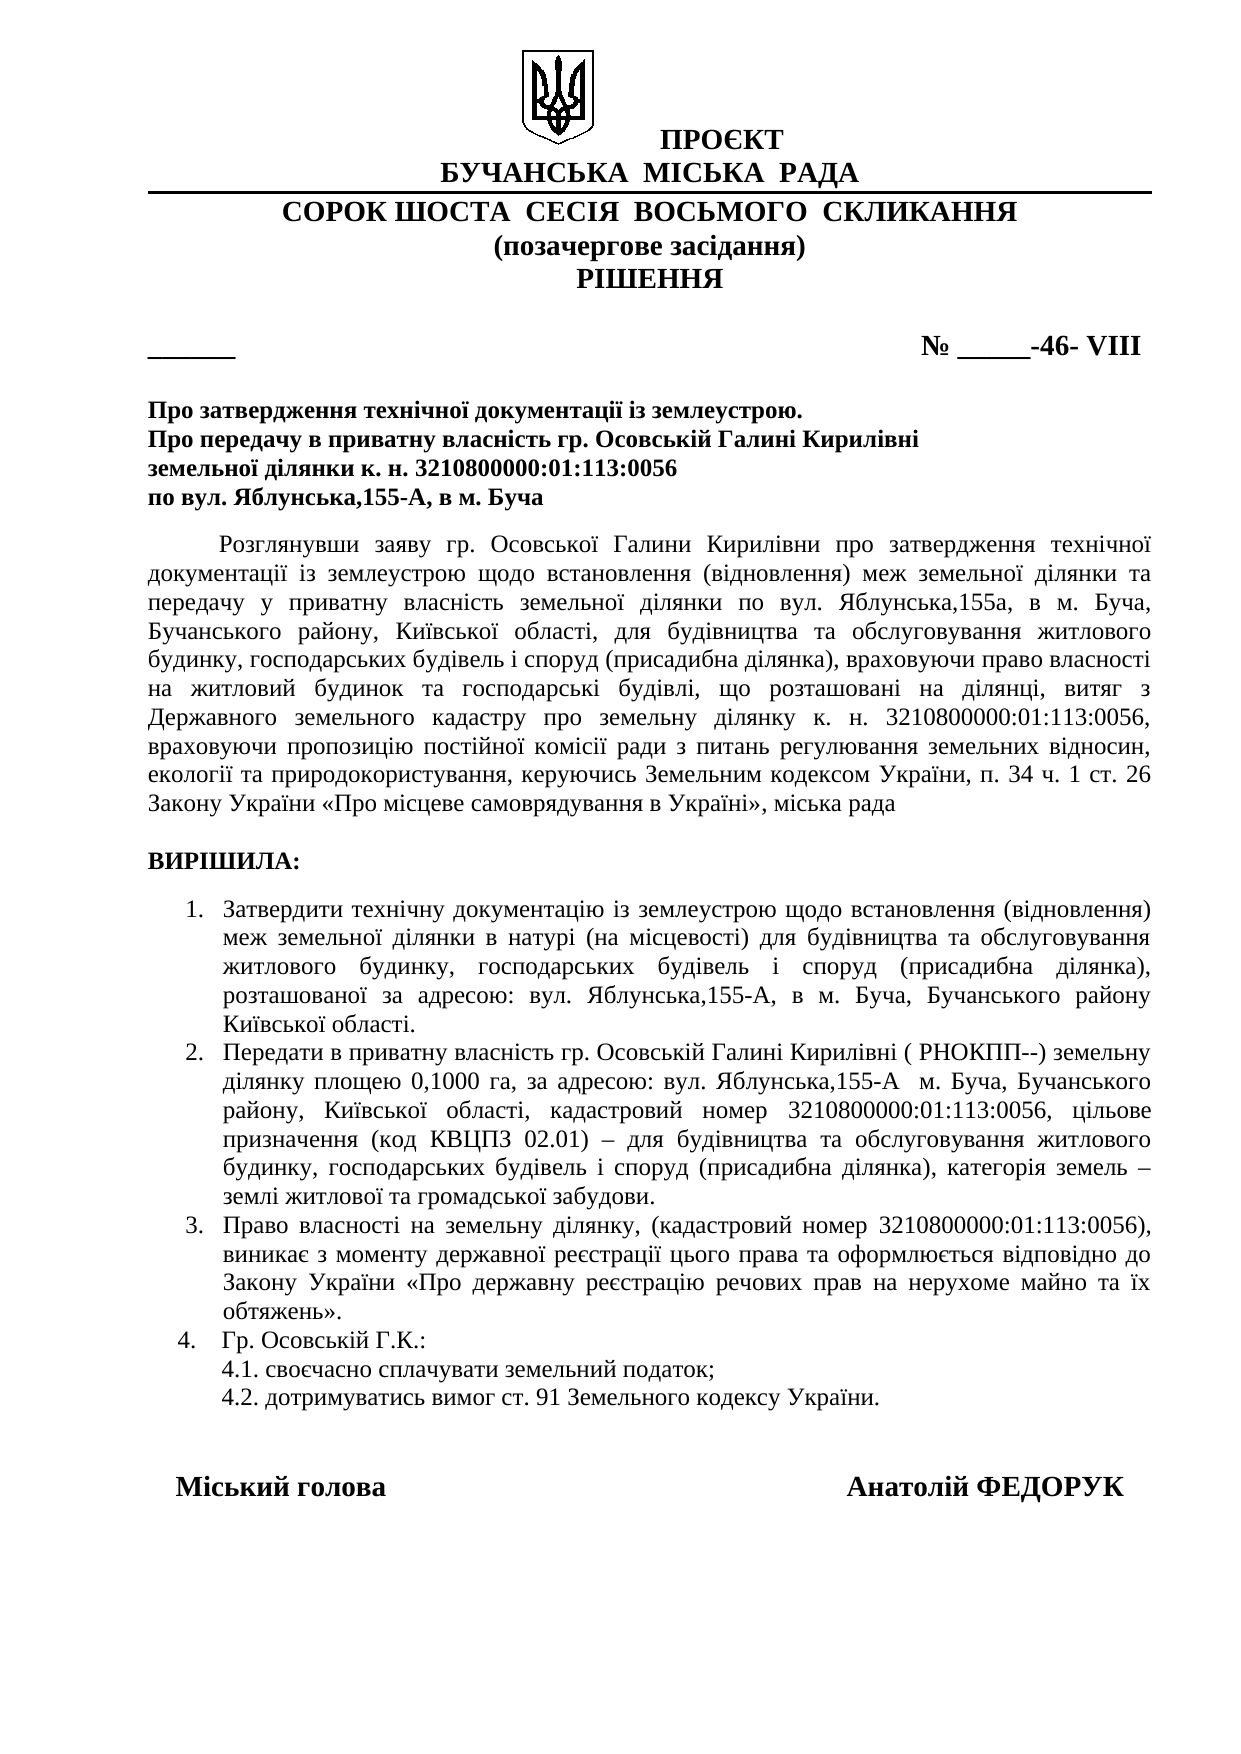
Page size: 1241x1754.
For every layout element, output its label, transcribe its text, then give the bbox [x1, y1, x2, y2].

text по вул. Яблунська,155-А, в м. Буча [148, 482, 1152, 510]
text ПРОЄКТ [148, 44, 1152, 155]
text Про передачу в приватну власність гр. Осовській Галині Кирилівні [148, 424, 1152, 453]
text 4.1. своєчасно сплачувати земельний податок; [148, 1354, 1152, 1382]
text Розглянувши заяву гр. Осовської Галини Кирилівни про затвердження технічної документації із землеустрою щодо встановлення (відновлення) меж земельної ділянки та передачу у приватну власність земельної ділянки по вул. Яблунська,155а, в м. Буча, Бучанського району, Київської області, для будівництва та обслуговування житлового будинку, господарських будівель і споруд (присадибна ділянка), враховуючи право власності на житловий будинок та господарські будівлі, що розташовані на ділянці, витяг з Державного земельного кадастру про земельну ділянку к. н. 3210800000:01:113:0056, враховуючи пропозицію постійної комісії ради з питань регулювання земельних відносин, екології та природокористування, керуючись Земельним кодексом України, п. 34 ч. 1 ст. 26 Закону України «Про місцеве самоврядування в Україні», міська рада [148, 529, 1152, 817]
list Право власності на земельну ділянку, (кадастровий номер 3210800000:01:113:0056), виникає з моменту державної реєстрації цього права та оформлюється відповідно до Закону України «Про державну реєстрацію речових прав на нерухоме майно та їх обтяжень». [185, 1210, 1152, 1325]
text Про затвердження технічної документації із землеустрою. [148, 395, 1152, 424]
text 4. Гр. Осовській Г.К.: [148, 1325, 1152, 1354]
text 4.2. дотримуватись вимог ст. 91 Земельного кодексу України. [148, 1382, 1152, 1411]
list Передати в приватну власність гр. Осовській Галині Кирилівні ( РНОКПП--) земельну ділянку площею 0,1000 га, за адресою: вул. Яблунська,155-А м. Буча, Бучанського району, Київської області, кадастровий номер 3210800000:01:113:0056, цільове призначення (код КВЦПЗ 02.01) – для будівництва та обслуговування житлового будинку, господарських будівель і споруд (присадибна ділянка), категорія земель – землі житлової та громадської забудови. [185, 1037, 1152, 1210]
text ______ № _____-46- VІІІ [148, 328, 1152, 362]
text БУЧАНСЬКА МІСЬКА РАДА [148, 155, 1152, 191]
text Міський голова Анатолій ФЕДОРУК [148, 1469, 1152, 1502]
text ВИРІШИЛА: [148, 846, 1152, 874]
text СОРОК ШОСТА СЕСІЯ ВОСЬМОГО СКЛИКАННЯ [148, 194, 1152, 228]
text (позачергове засідання) [148, 228, 1152, 261]
list Затвердити технічну документацію із землеустрою щодо встановлення (відновлення) меж земельної ділянки в натурі (на місцевості) для будівництва та обслуговування житлового будинку, господарських будівель і споруд (присадибна ділянка), розташованої за адресою: вул. Яблунська,155-А, в м. Буча, Бучанського району Київської області. [185, 894, 1152, 1037]
text РІШЕННЯ [148, 261, 1152, 295]
text земельної ділянки к. н. 3210800000:01:113:0056 [148, 453, 1152, 482]
